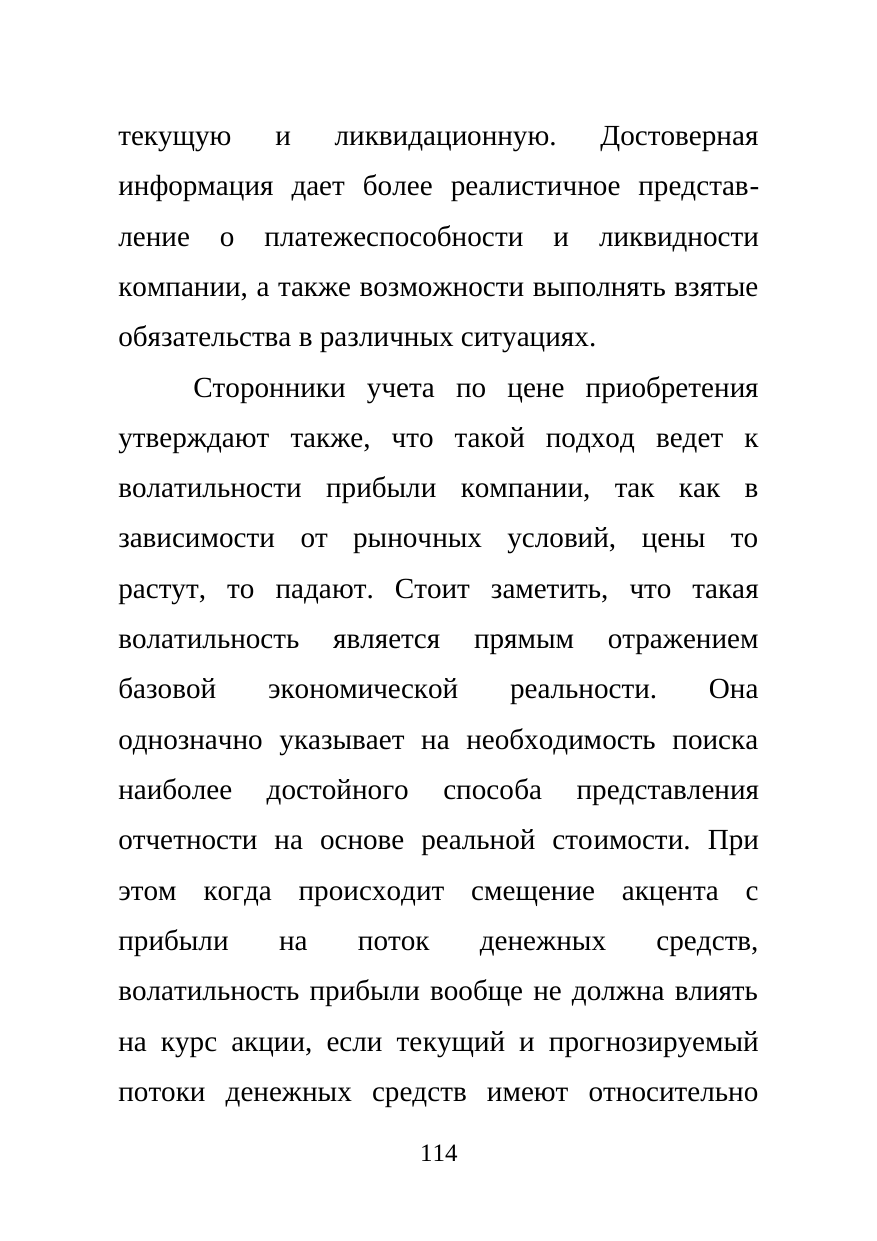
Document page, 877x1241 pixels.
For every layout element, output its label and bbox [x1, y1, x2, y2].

text [118, 118, 759, 353]
text [118, 370, 759, 1108]
